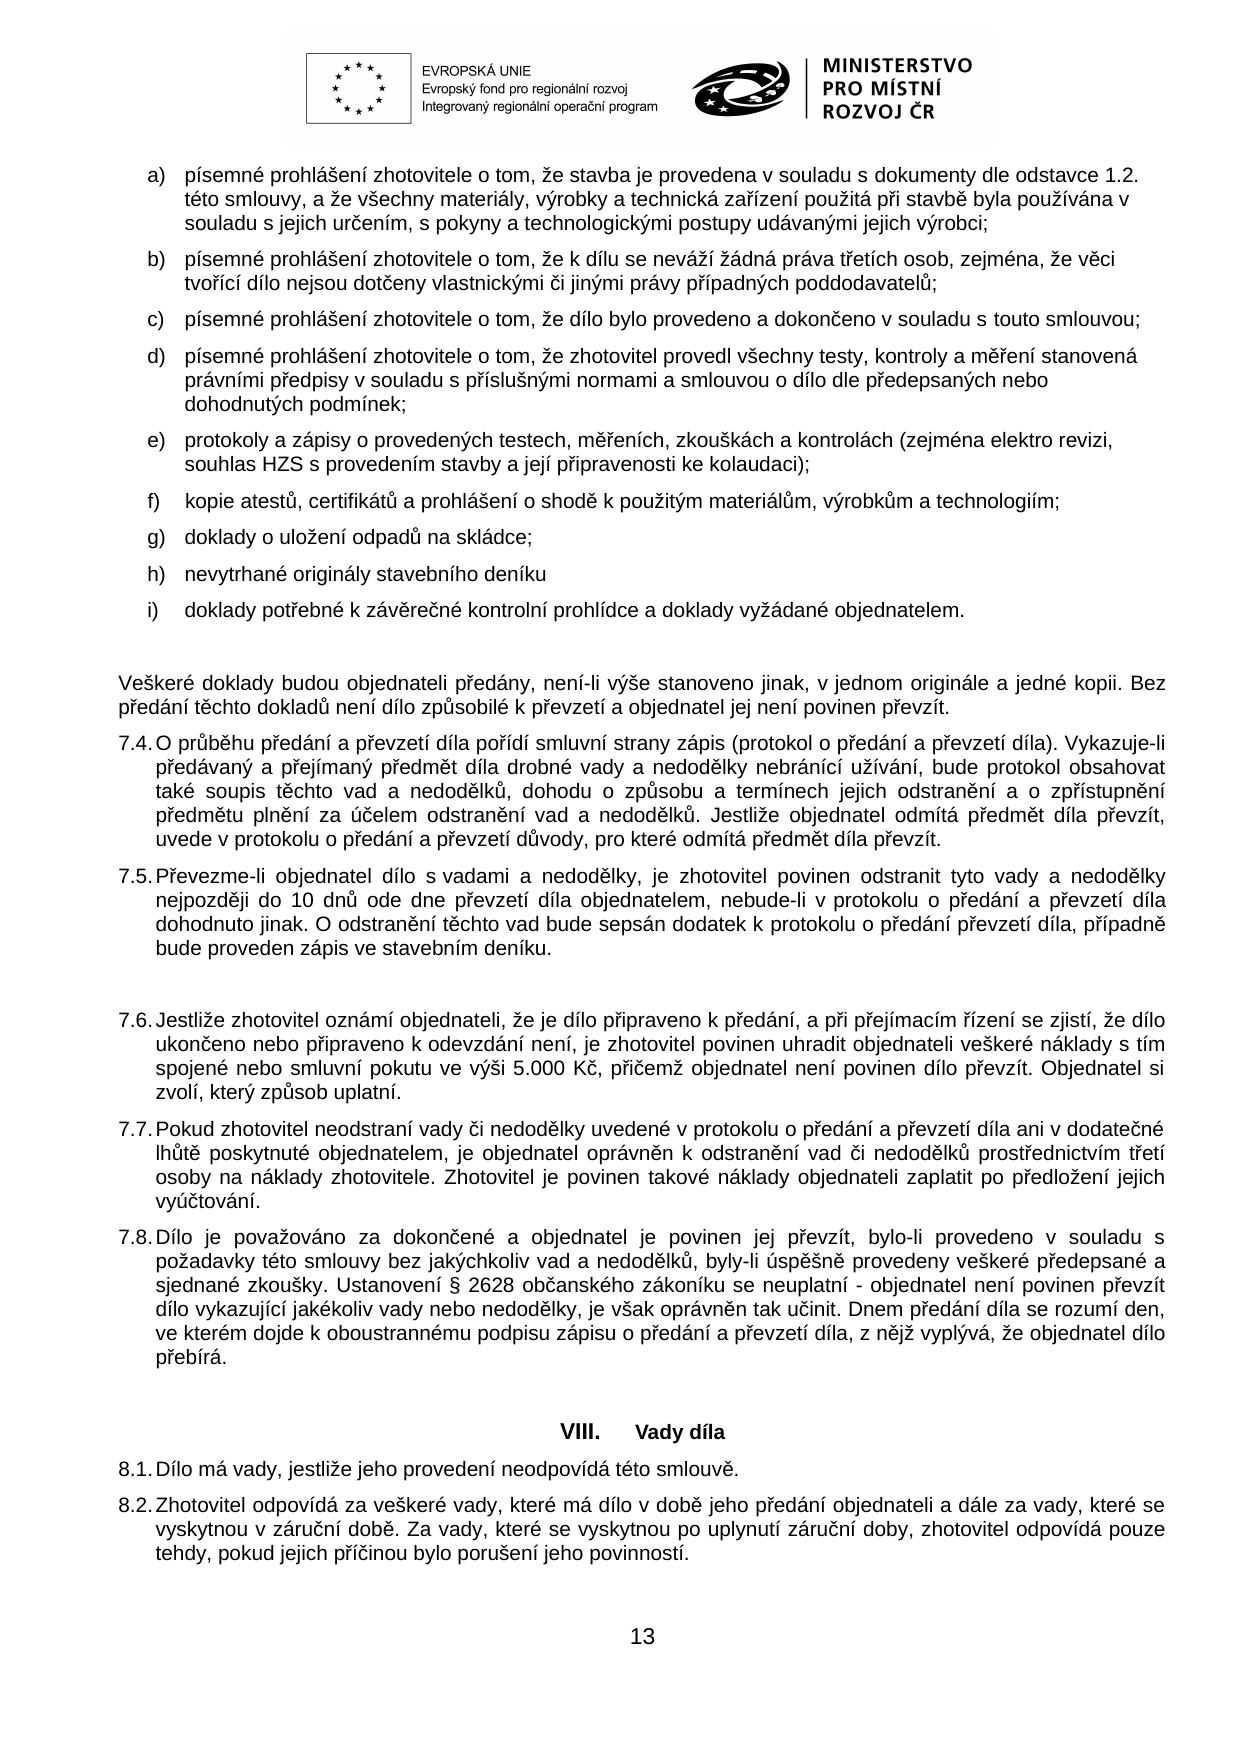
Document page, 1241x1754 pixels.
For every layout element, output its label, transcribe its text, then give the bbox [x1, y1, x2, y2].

text Veškeré doklady budou objednateli předány, není-li výše stanoveno jinak, v jednom originále a jedné kopii. Bez předání těchto dokladů není dílo způsobilé k převzetí a objednatel jej není povinen převzít. [118, 671, 1167, 719]
list písemné prohlášení zhotovitele o tom, že dílo bylo provedeno a dokončeno v souladu s touto smlouvou; [147, 307, 1167, 331]
list Dílo má vady, jestliže jeho provedení neodpovídá této smlouvě. [118, 1457, 1167, 1481]
list doklady potřebné k závěrečné kontrolní prohlídce a doklady vyžádané objednatelem. [147, 598, 1167, 622]
list písemné prohlášení zhotovitele o tom, že zhotovitel provedl všechny testy, kontroly a měření stanovená právními předpisy v souladu s příslušnými normami a smlouvou o dílo dle předepsaných nebo dohodnutých podmínek; [147, 344, 1167, 416]
list doklady o uložení odpadů na skládce; [147, 525, 1167, 549]
subtitle Vady díla [118, 1418, 1167, 1444]
list Převezme-li objednatel dílo s vadami a nedodělky, je zhotovitel povinen odstranit tyto vady a nedodělky nejpozději do 10 dnů ode dne převzetí díla objednatelem, nebude-li v protokolu o předání a převzetí díla dohodnuto jinak. O odstranění těchto vad bude sepsán dodatek k protokolu o předání převzetí díla, případně bude proveden zápis ve stavebním deníku. [118, 863, 1167, 959]
list Zhotovitel odpovídá za veškeré vady, které má dílo v době jeho předání objednateli a dále za vady, které se vyskytnou v záruční době. Za vady, které se vyskytnou po uplynutí záruční doby, zhotovitel odpovídá pouze tehdy, pokud jejich příčinou bylo porušení jeho povinností. [118, 1493, 1167, 1565]
list protokoly a zápisy o provedených testech, měřeních, zkouškách a kontrolách (zejména elektro revizi, souhlas HZS s provedením stavby a její připravenosti ke kolaudaci); [147, 428, 1167, 476]
list kopie atestů, certifikátů a prohlášení o shodě k použitým materiálům, výrobkům a technologiím; [147, 488, 1167, 512]
picture [283, 29, 995, 147]
list nevytrhané originály stavebního deníku [147, 561, 1167, 585]
list písemné prohlášení zhotovitele o tom, že k dílu se neváží žádná práva třetích osob, zejména, že věci tvořící dílo nejsou dotčeny vlastnickými či jinými právy případných poddodavatelů; [147, 247, 1167, 295]
list O průběhu předání a převzetí díla pořídí smluvní strany zápis (protokol o předání a převzetí díla). Vykazuje-li předávaný a přejímaný předmět díla drobné vady a nedodělky nebránící užívání, bude protokol obsahovat také soupis těchto vad a nedodělků, dohodu o způsobu a termínech jejich odstranění a o zpřístupnění předmětu plnění za účelem odstranění vad a nedodělků. Jestliže objednatel odmítá předmět díla převzít, uvede v protokolu o předání a převzetí důvody, pro které odmítá předmět díla převzít. [118, 731, 1167, 851]
list Jestliže zhotovitel oznámí objednateli, že je dílo připraveno k předání, a při přejímacím řízení se zjistí, že dílo ukončeno nebo připraveno k odevzdání není, je zhotovitel povinen uhradit objednateli veškeré náklady s tím spojené nebo smluvní pokutu ve výši 5.000 Kč, přičemž objednatel není povinen dílo převzít. Objednatel si zvolí, který způsob uplatní. [118, 1008, 1167, 1104]
list Dílo je považováno za dokončené a objednatel je povinen jej převzít, bylo-li provedeno v souladu s požadavky této smlouvy bez jakýchkoliv vad a nedodělků, byly-li úspěšně provedeny veškeré předepsané a sjednané zkoušky. Ustanovení § 2628 občanského zákoníku se neuplatní - objednatel není povinen převzít dílo vykazující jakékoliv vady nebo nedodělky, je však oprávněn tak učinit. Dnem předání díla se rozumí den, ve kterém dojde k oboustrannému podpisu zápisu o předání a převzetí díla, z nějž vyplývá, že objednatel dílo přebírá. [118, 1225, 1167, 1369]
list Pokud zhotovitel neodstraní vady či nedodělky uvedené v protokolu o předání a převzetí díla ani v dodatečné lhůtě poskytnuté objednatelem, je objednatel oprávněn k odstranění vad či nedodělků prostřednictvím třetí osoby na náklady zhotovitele. Zhotovitel je povinen takové náklady objednateli zaplatit po předložení jejich vyúčtování. [118, 1117, 1167, 1212]
list písemné prohlášení zhotovitele o tom, že stavba je provedena v souladu s dokumenty dle odstavce 1.2. této smlouvy, a že všechny materiály, výrobky a technická zařízení použitá při stavbě byla používána v souladu s jejich určením, s pokyny a technologickými postupy udávanými jejich výrobci; [147, 162, 1167, 234]
